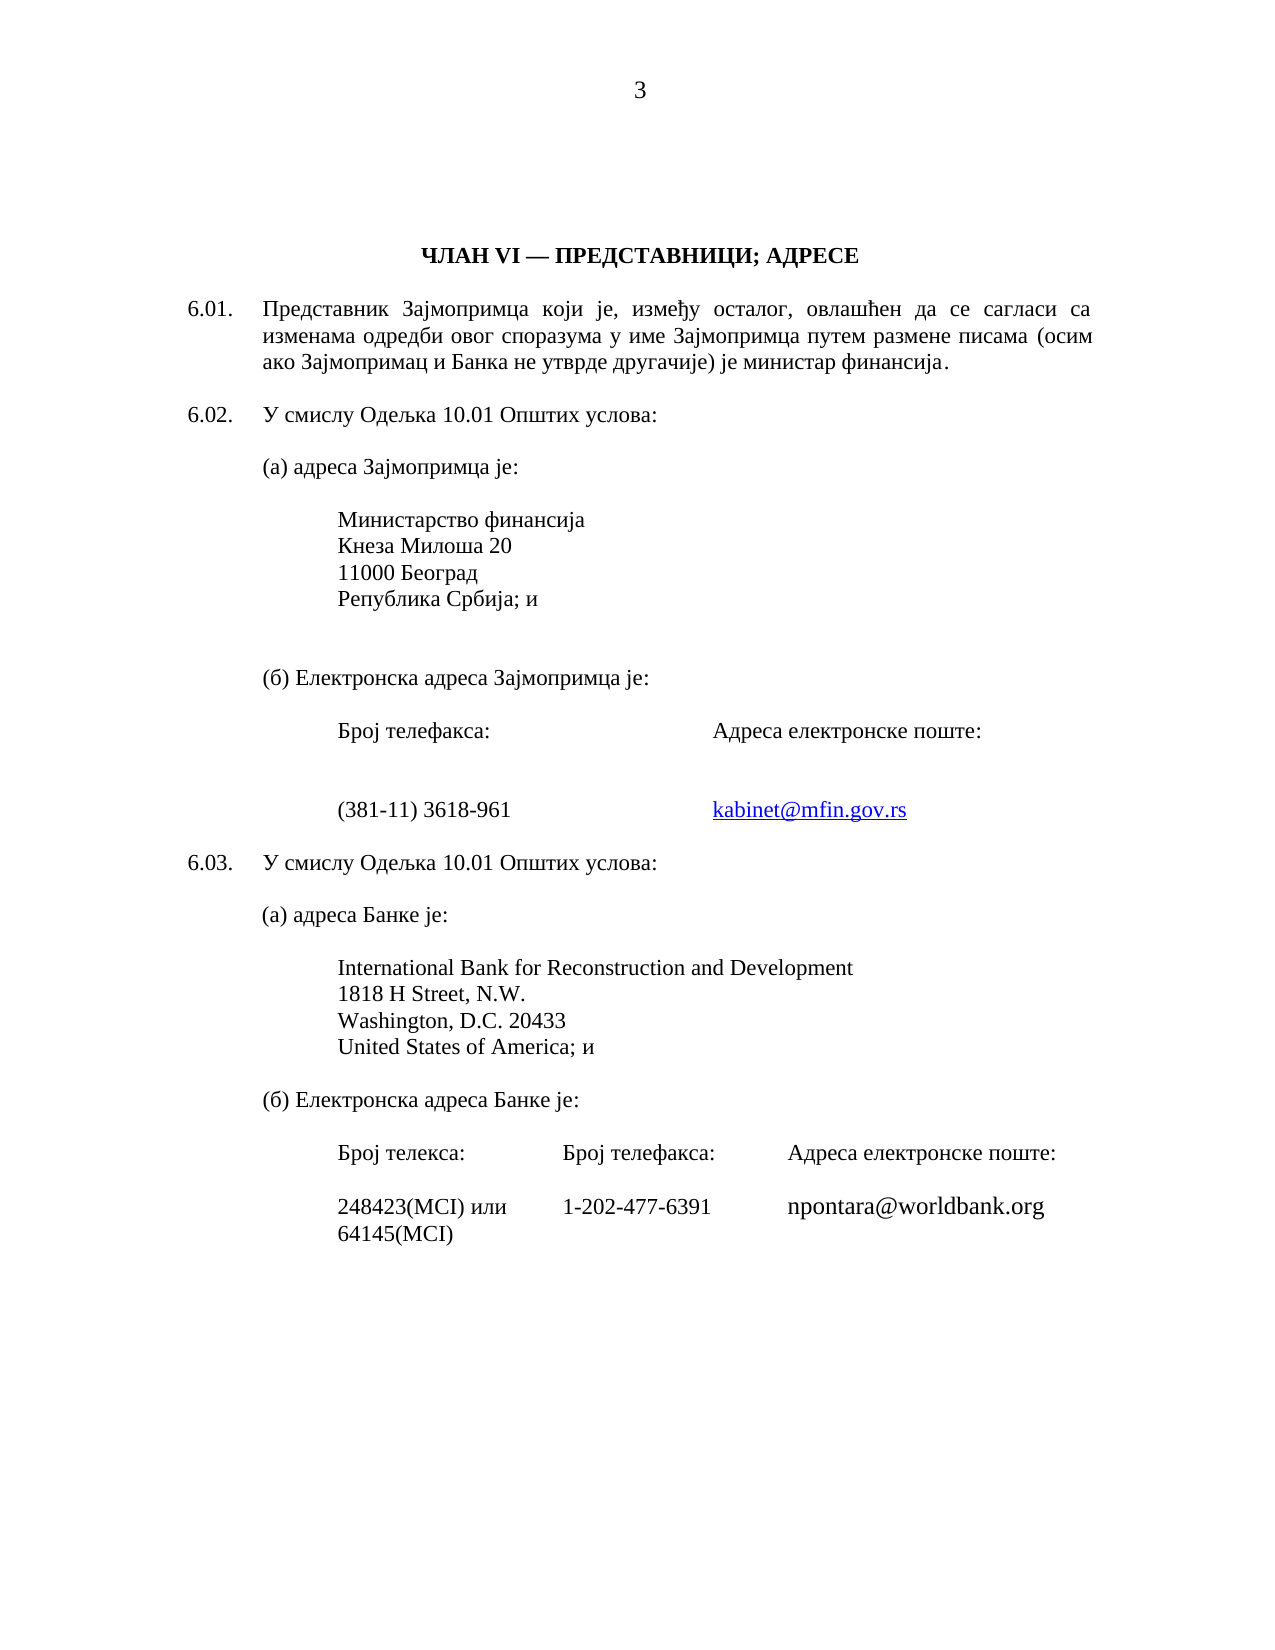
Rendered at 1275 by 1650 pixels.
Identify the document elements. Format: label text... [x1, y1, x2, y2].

text 64145(MCI) [187, 1220, 1093, 1246]
text 11000 Београд [262, 559, 1093, 585]
text (б) Електронска адреса Зајмопримца је: [187, 664, 1093, 691]
text (a) адреса Зајмопримца је: [187, 453, 1093, 480]
text International Bank for Reconstruction and Development [337, 954, 1093, 981]
text Број телекса: Број телефакса: Адреса електронске поште: [337, 1139, 1093, 1165]
text Министарство финансија [262, 506, 1093, 532]
text 248423(MCI) или 1-202-477-6391 npontara@worldbank.org [337, 1191, 1093, 1220]
text 6.03. У смислу Одељка 10.01 Општих услова: [187, 849, 1093, 875]
text Кнеза Милоша 20 [262, 532, 1093, 559]
text (б) Електронска адреса Банке је: [262, 1086, 1093, 1112]
text 1818 H Street, N.W. [337, 981, 1093, 1007]
text 6.02. У смислу Одељка 10.01 Општих услова: [187, 401, 1093, 427]
text ЧЛАН VI — ПРЕДСТАВНИЦИ; АДРЕСЕ [187, 243, 1093, 269]
text United States of America; и [337, 1033, 1093, 1059]
text (a) адреса Банке је: [187, 901, 1093, 928]
text Република Србија; и [262, 585, 1093, 612]
text (381-11) 3618-961 kabinet@mfin.gov.rs [262, 796, 1093, 822]
text 6.01. Представник Зајмопримца који је, између осталог, овлашћен да се сагласи са изменама одредби овог споразума у име Зајмопримца путем размене писама (осим ако Зајмопримац и Банка не утврде другачије) је министар финансија. [187, 295, 1093, 374]
text Број телефакса: Адреса електронске поште: [337, 717, 1093, 743]
